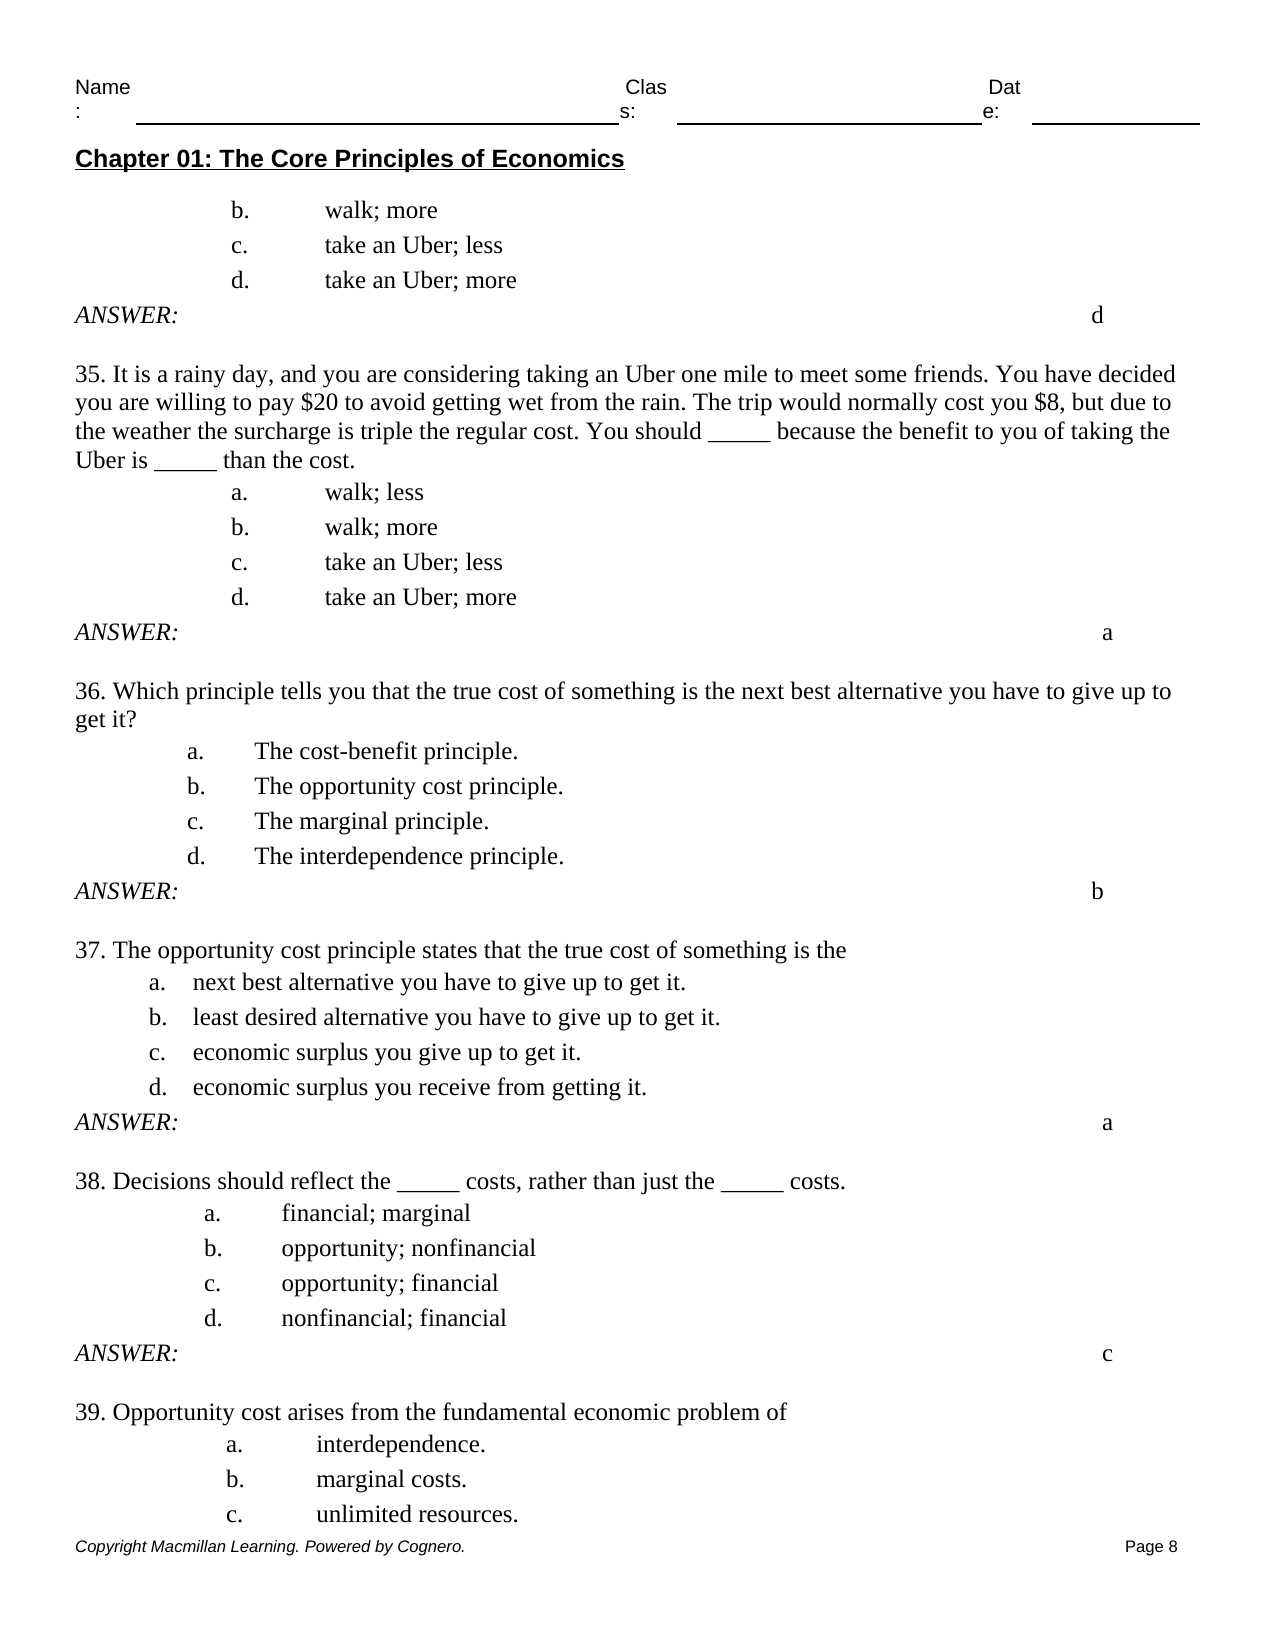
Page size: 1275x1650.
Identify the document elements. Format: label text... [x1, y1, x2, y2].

table_header 38. Decisions should reflect the _____ costs, rather than just the _____ costs. [75, 1166, 1200, 1370]
table_header 35. It is a rainy day, and you are considering taking an Uber one mile to meet some friends. You have decided you are willing to pay $20 to avoid getting wet from the rain. The trip would normally cost you $8, but due to the weather the surcharge is triple the regular cost. You should _____ because the benefit to you of taking the Uber is _____ than the cost. [75, 359, 1200, 649]
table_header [75, 1397, 1200, 1531]
table_header 36. Which principle tells you that the true cost of something is the next best alternative you have to give up to get it? [75, 676, 1200, 908]
table_header 37. The opportunity cost principle states that the true cost of something is the [75, 935, 1200, 1139]
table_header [75, 192, 1200, 332]
